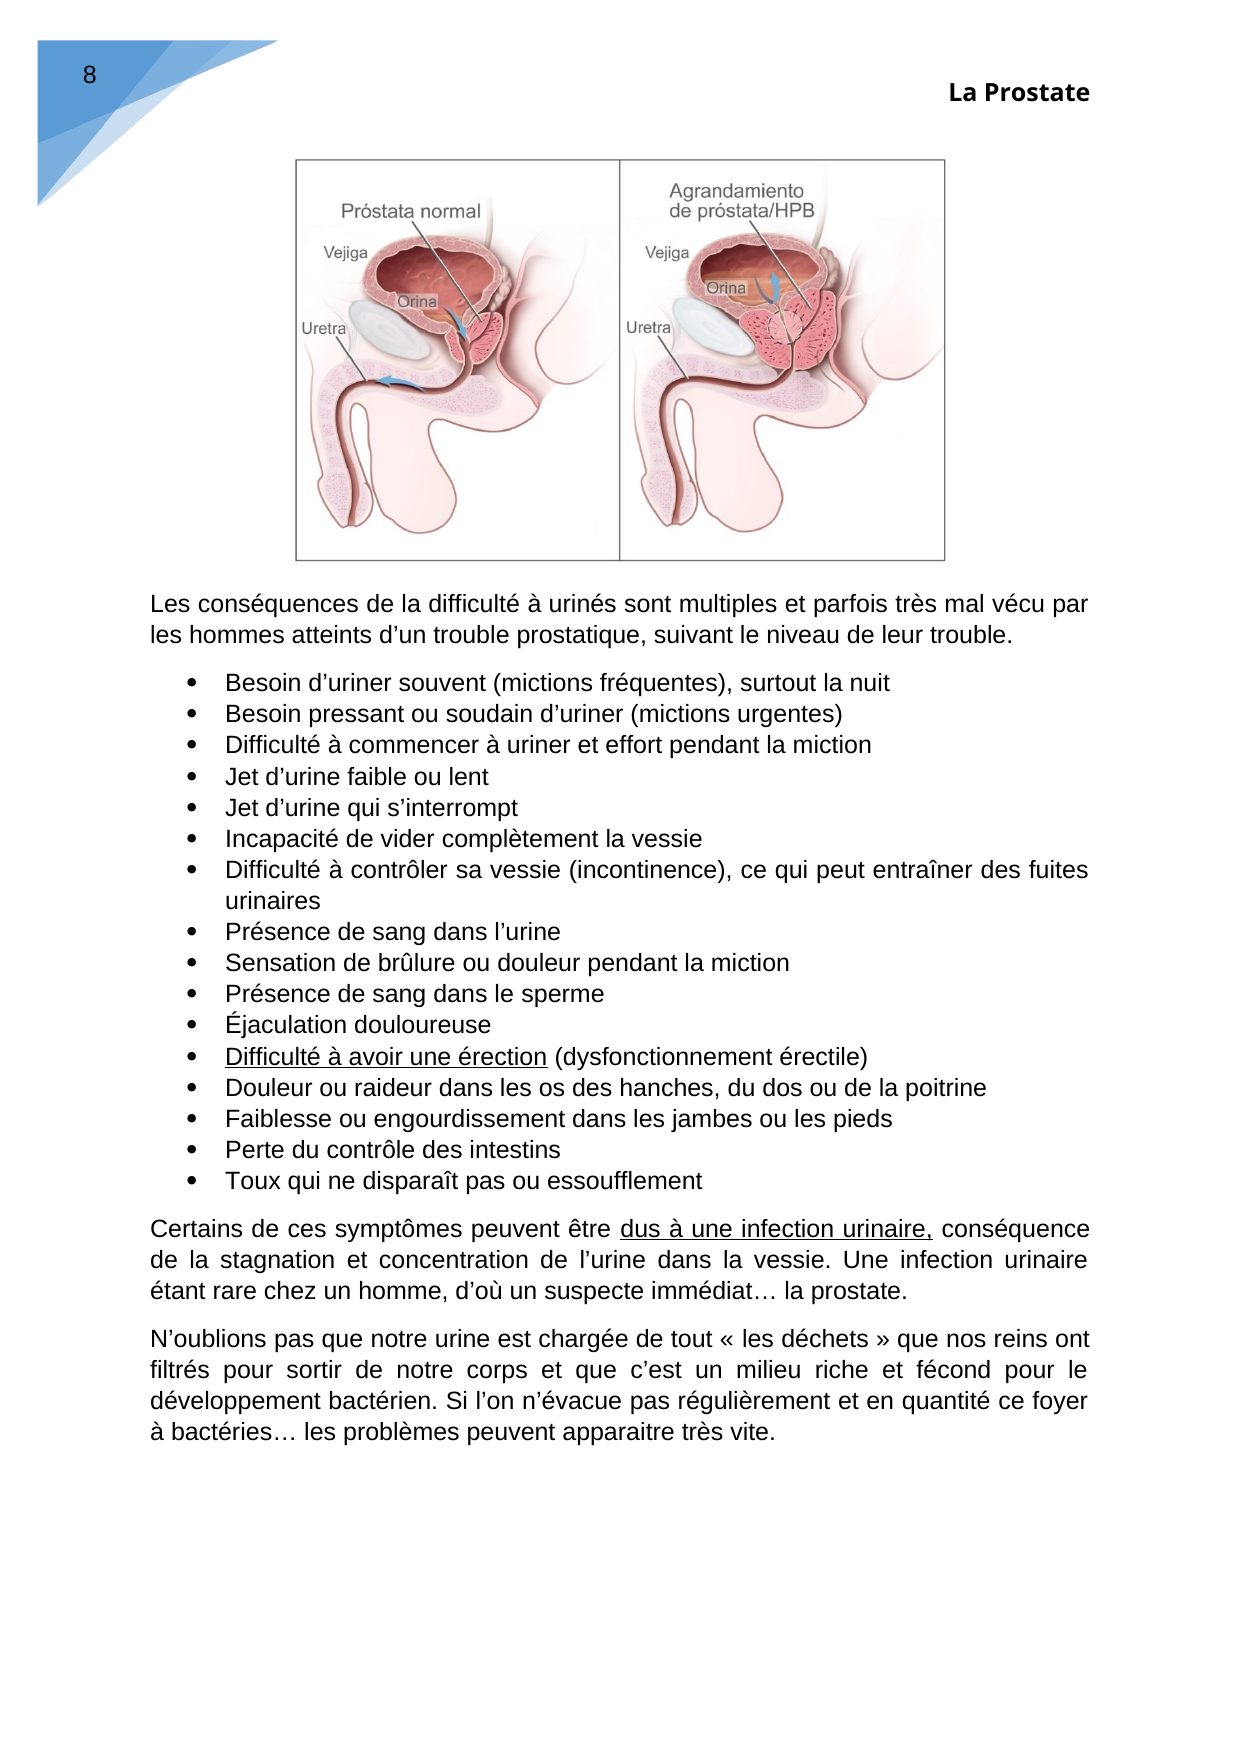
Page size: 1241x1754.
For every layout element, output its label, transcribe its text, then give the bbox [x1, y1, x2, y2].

list Présence de sang dans le sperme [187, 979, 1090, 1008]
list Perte du contrôle des intestins [187, 1135, 1090, 1164]
text N’oublions pas que notre urine est chargée de tout « les déchets » que nos reins ont filtrés pour sortir de notre corps et que c’est un milieu riche et fécond pour le développement bactérien. Si l’on n’évacue pas régulièrement et en quantité ce foyer à bactéries… les problèmes peuvent apparaitre très vite. [150, 1324, 1090, 1446]
list Incapacité de vider complètement la vessie [187, 824, 1090, 853]
list Difficulté à avoir une érection (dysfonctionnement érectile) [187, 1042, 1090, 1071]
picture [37, 40, 961, 571]
list Besoin pressant ou soudain d’uriner (mictions urgentes) [187, 699, 1090, 728]
list Jet d’urine faible ou lent [187, 761, 1090, 790]
list Douleur ou raideur dans les os des hanches, du dos ou de la poitrine [187, 1073, 1090, 1102]
list Difficulté à contrôler sa vessie (incontinence), ce qui peut entraîner des fuites urinaires [187, 855, 1090, 915]
list Difficulté à commencer à uriner et effort pendant la miction [187, 730, 1090, 759]
list Toux qui ne disparaît pas ou essoufflement [187, 1166, 1090, 1195]
text Certains de ces symptômes peuvent être dus à une infection urinaire, conséquence de la stagnation et concentration de l’urine dans la vessie. Une infection urinaire étant rare chez un homme, d’où un suspecte immédiat… la prostate. [150, 1214, 1090, 1305]
list Éjaculation douloureuse [187, 1011, 1090, 1039]
list Besoin d’uriner souvent (mictions fréquentes), surtout la nuit [187, 668, 1090, 697]
list Jet d’urine qui s’interrompt [187, 793, 1090, 821]
text Les conséquences de la difficulté à urinés sont multiples et parfois très mal vécu par les hommes atteints d’un trouble prostatique, suivant le niveau de leur trouble. [150, 589, 1090, 649]
list Présence de sang dans l’urine [187, 917, 1090, 946]
list Sensation de brûlure ou douleur pendant la miction [187, 948, 1090, 977]
list Faiblesse ou engourdissement dans les jambes ou les pieds [187, 1104, 1090, 1133]
